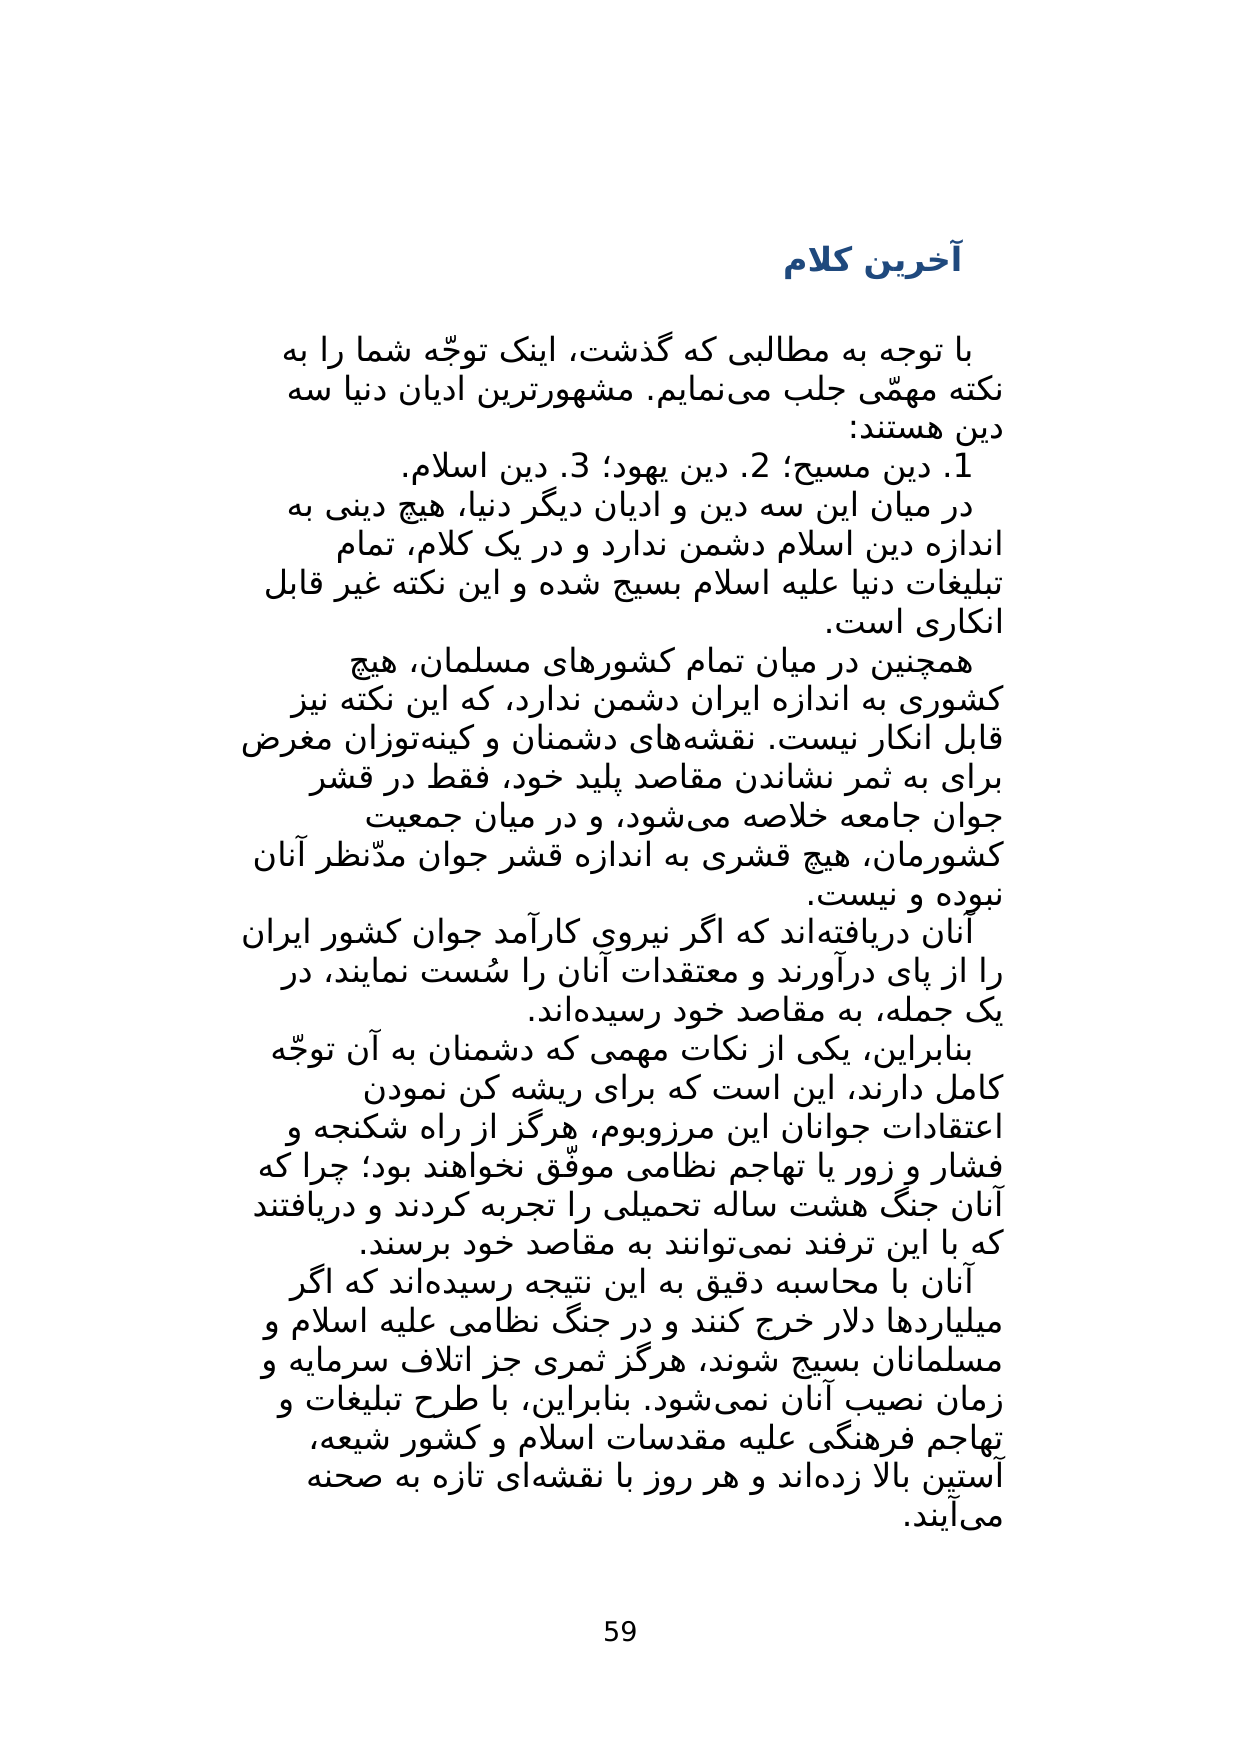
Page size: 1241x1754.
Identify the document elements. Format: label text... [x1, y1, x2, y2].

text با توجه به مطالبی که گذشت، اینک توجّه شما را به نکته مهمّی جلب می‌نمایم. مشهورترین ادیان دنیا سه دین هستند: [236, 330, 1004, 447]
text در میان این سه دین و ادیان دیگر دنیا، هیچ دینی به اندازه دین اسلام دشمن ندارد و در یک کلام، تمام تبلیغات دنیا علیه اسلام بسیج شده و این نکته غیر قابل انکاری است. [236, 486, 1004, 641]
text 1. دین مسیح؛ 2. دین یهود؛ 3. دین اسلام. [236, 447, 1004, 486]
text آنان دریافته‌اند که اگر نیروی کارآمد جوان کشور ایران را از پای درآورند و معتقدات آنان را سُست نمایند، در یک جمله، به مقاصد خود رسیده‌اند. [236, 913, 1004, 1029]
text بنابراین، یکی از نکات مهمی که دشمنان به آن توجّه کامل دارند، این است که برای ریشه کن نمودن اعتقادات جوانان این مرزوبوم، هرگز از راه شکنجه و فشار و زور یا تهاجم نظامی موفّق نخواهند بود؛ چرا که آنان جنگ هشت ساله تحمیلی را تجربه کردند و دریافتند که با این ترفند نمی‌توانند به مقاصد خود برسند. [236, 1029, 1004, 1263]
text همچنین در میان تمام کشورهای مسلمان، هیچ کشوری به اندازه ایران دشمن ندارد، که این نکته نیز قابل انکار نیست. نقشه‌های دشمنان و کینه‌توزان مغرض برای به ثمر نشاندن مقاصد پلید خود، فقط در قشر جوان جامعه خلاصه می‌شود، و در میان جمعیت کشورمان، هیچ قشری به اندازه قشر جوان مدّنظر آنان نبوده و نیست. [236, 641, 1004, 913]
text آنان با محاسبه دقیق به این نتیجه رسیده‌اند که اگر میلیاردها دلار خرج کنند و در جنگ نظامی علیه اسلام و مسلمانان بسیج شوند، هرگز ثمری جز اتلاف سرمایه و زمان نصیب آنان نمی‌شود. بنابراین، با طرح تبلیغات و تهاجم فرهنگی علیه مقدسات اسلام و کشور شیعه، آستین بالا زده‌اند و هر روز با نقشه‌ای تازه به صحنه می‌آیند. [236, 1263, 1004, 1535]
subtitle آخرین کلام‌ [236, 241, 1004, 279]
